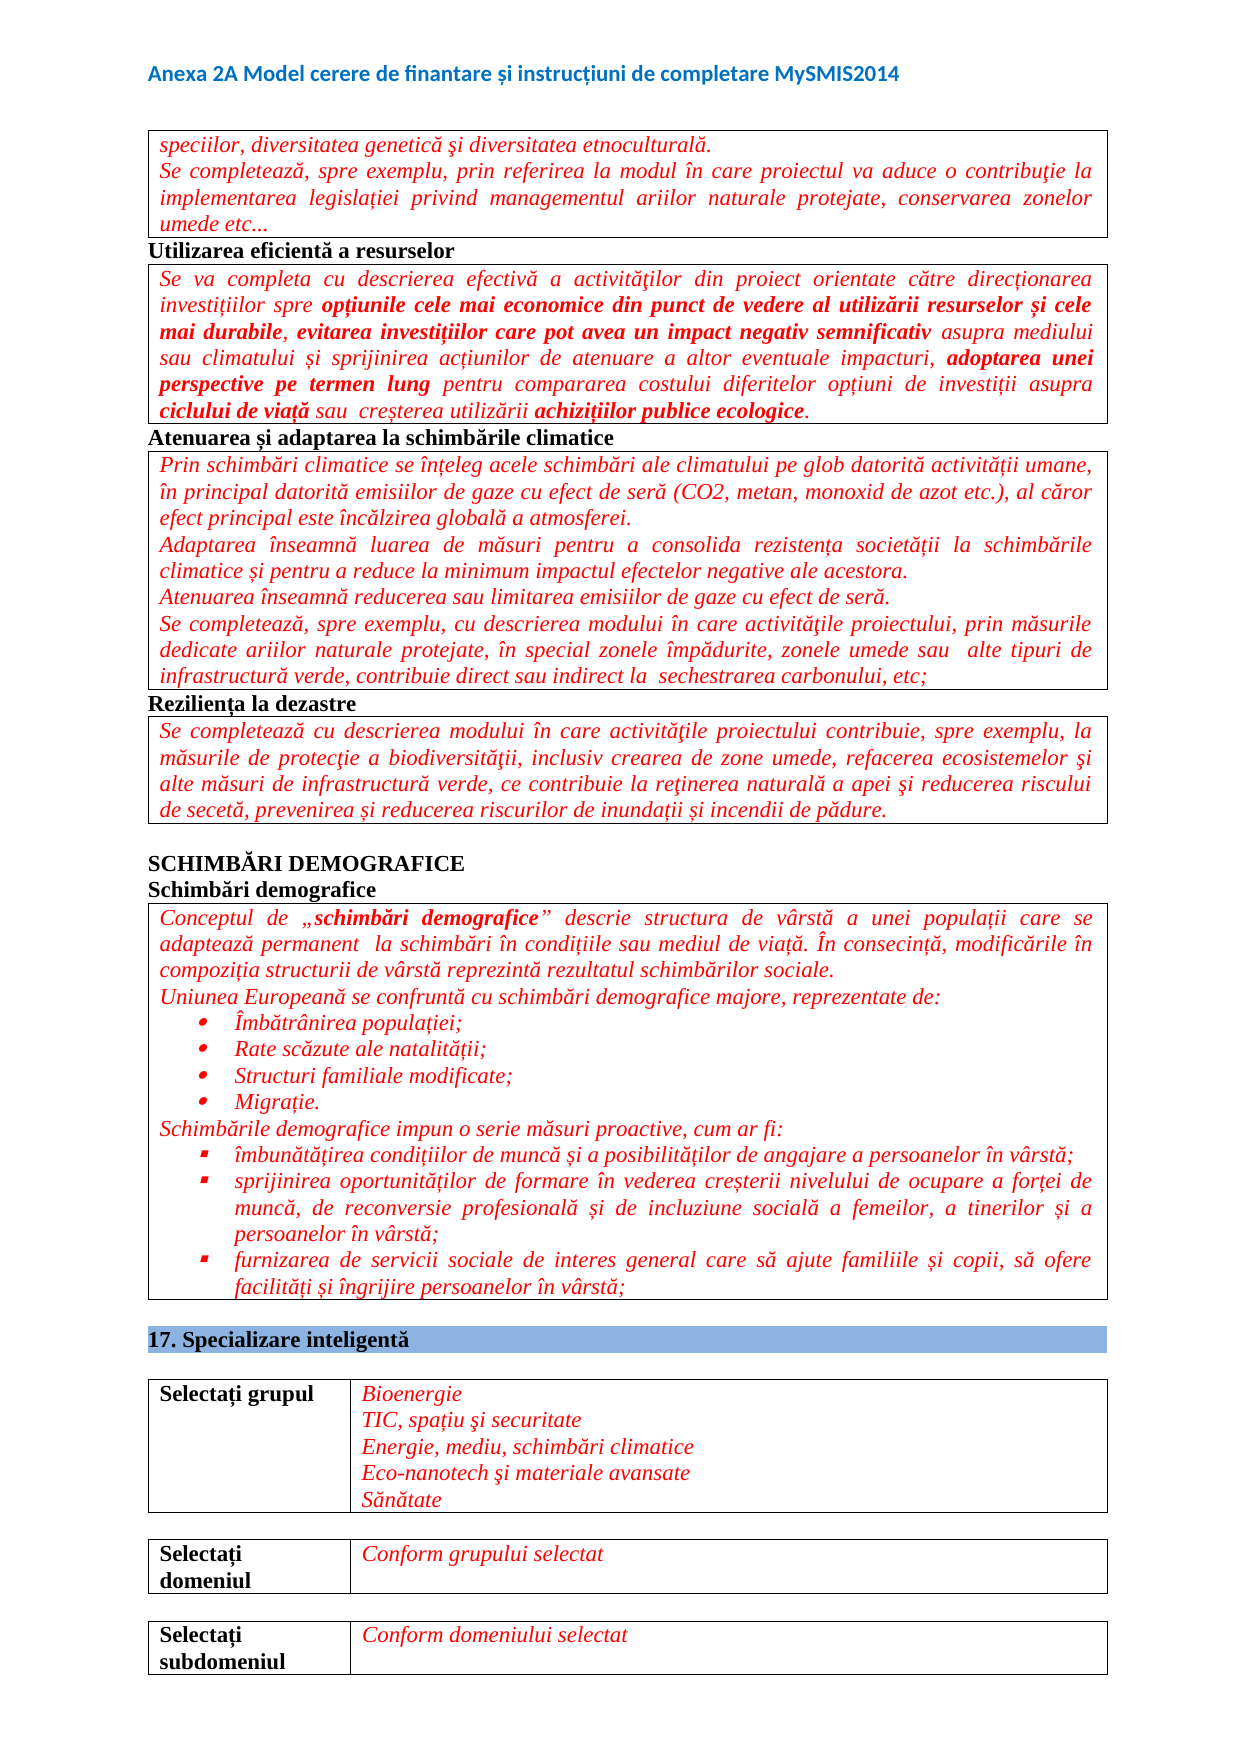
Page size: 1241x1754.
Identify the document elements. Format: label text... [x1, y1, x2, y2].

table_header Bioenergie TIC, spațiu şi securitate Energie, mediu, schimbări climatice Eco-nanotech şi materiale avansate Sănătate [351, 1380, 1107, 1512]
text Schimbări demografice [148, 876, 1107, 903]
table_header Prin schimbări climatice se înțeleg acele schimbări ale climatului pe glob datorită activității umane, în principal datorită emisiilor de gaze cu efect de seră (CO2, metan, monoxid de azot etc.), al căror efect principal este încălzirea globală a atmosferei. Adaptarea înseamnă luarea de măsuri pentru a consolida rezistența societății la schimbările climatice și pentru a reduce la minimum impactul efectelor negative ale acestora. Atenuarea înseamnă reducerea sau limitarea emisiilor de gaze cu efect de seră. Se completează, spre exemplu, cu descrierea modului în care activităţile proiectului, prin măsurile dedicate ariilor naturale protejate, în special zonele împădurite, zonele umede sau alte tipuri de infrastructură verde, contribuie direct sau indirect la sechestrarea carbonului, etc; [149, 452, 1107, 689]
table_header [149, 131, 1107, 237]
text Utilizarea eficientă a resurselor [148, 238, 1107, 264]
table_header Selectați domeniul [149, 1540, 350, 1593]
text SCHIMBĂRI DEMOGRAFICE [148, 850, 1107, 876]
text Reziliența la dezastre [148, 690, 1107, 716]
table_header Conform domeniului selectat [351, 1622, 1107, 1674]
table_header Se va completa cu descrierea efectivă a activităţilor din proiect orientate către direcționarea investițiilor spre opțiunile cele mai economice din punct de vedere al utilizării resurselor și cele mai durabile, evitarea investițiilor care pot avea un impact negativ semnificativ asupra mediului sau climatului și sprijinirea acțiunilor de atenuare a altor eventuale impacturi, adoptarea unei perspective pe termen lung pentru compararea costului diferitelor opțiuni de investiții asupra ciclului de viață sau creșterea utilizării achizițiilor publice ecologice. [149, 265, 1107, 423]
table_header Conform grupului selectat [351, 1540, 1107, 1593]
table_header Se completează cu descrierea modului în care activităţile proiectului contribuie, spre exemplu, la măsurile de protecţie a biodiversităţii, inclusiv crearea de zone umede, refacerea ecosistemelor şi alte măsuri de infrastructură verde, ce contribuie la reţinerea naturală a apei şi reducerea riscului de secetă, prevenirea și reducerea riscurilor de inundații și incendii de pădure. [149, 717, 1107, 823]
subtitle 17. Specializare inteligentă [148, 1326, 1107, 1353]
table_header Conceptul de „schimbări demografice” descrie structura de vârstă a unei populații care se adaptează permanent la schimbări în condițiile sau mediul de viață. În consecință, modificările în compoziția structurii de vârstă reprezintă rezultatul schimbărilor sociale. Uniunea Europeană se confruntă cu schimbări demografice majore, reprezentate de: Îmbătrânirea populației; Rate scăzute ale natalității; Structuri familiale modificate; Migrație. Schimbările demografice impun o serie măsuri proactive, cum ar fi: îmbunătățirea condițiilor de muncă și a posibilităților de angajare a persoanelor în vârstă; sprijinirea oportunităților de formare în vederea creșterii nivelului de ocupare a forței de muncă, de reconversie profesională și de incluziune socială a femeilor, a tinerilor și a persoanelor în vârstă; furnizarea de servicii sociale de interes general care să ajute familiile și copii, să ofere facilități și îngrijire persoanelor în vârstă; [149, 904, 1107, 1299]
table_header Selectați grupul [149, 1380, 350, 1512]
table_header Selectați subdomeniul [149, 1622, 350, 1674]
text Atenuarea și adaptarea la schimbările climatice [148, 424, 1107, 451]
